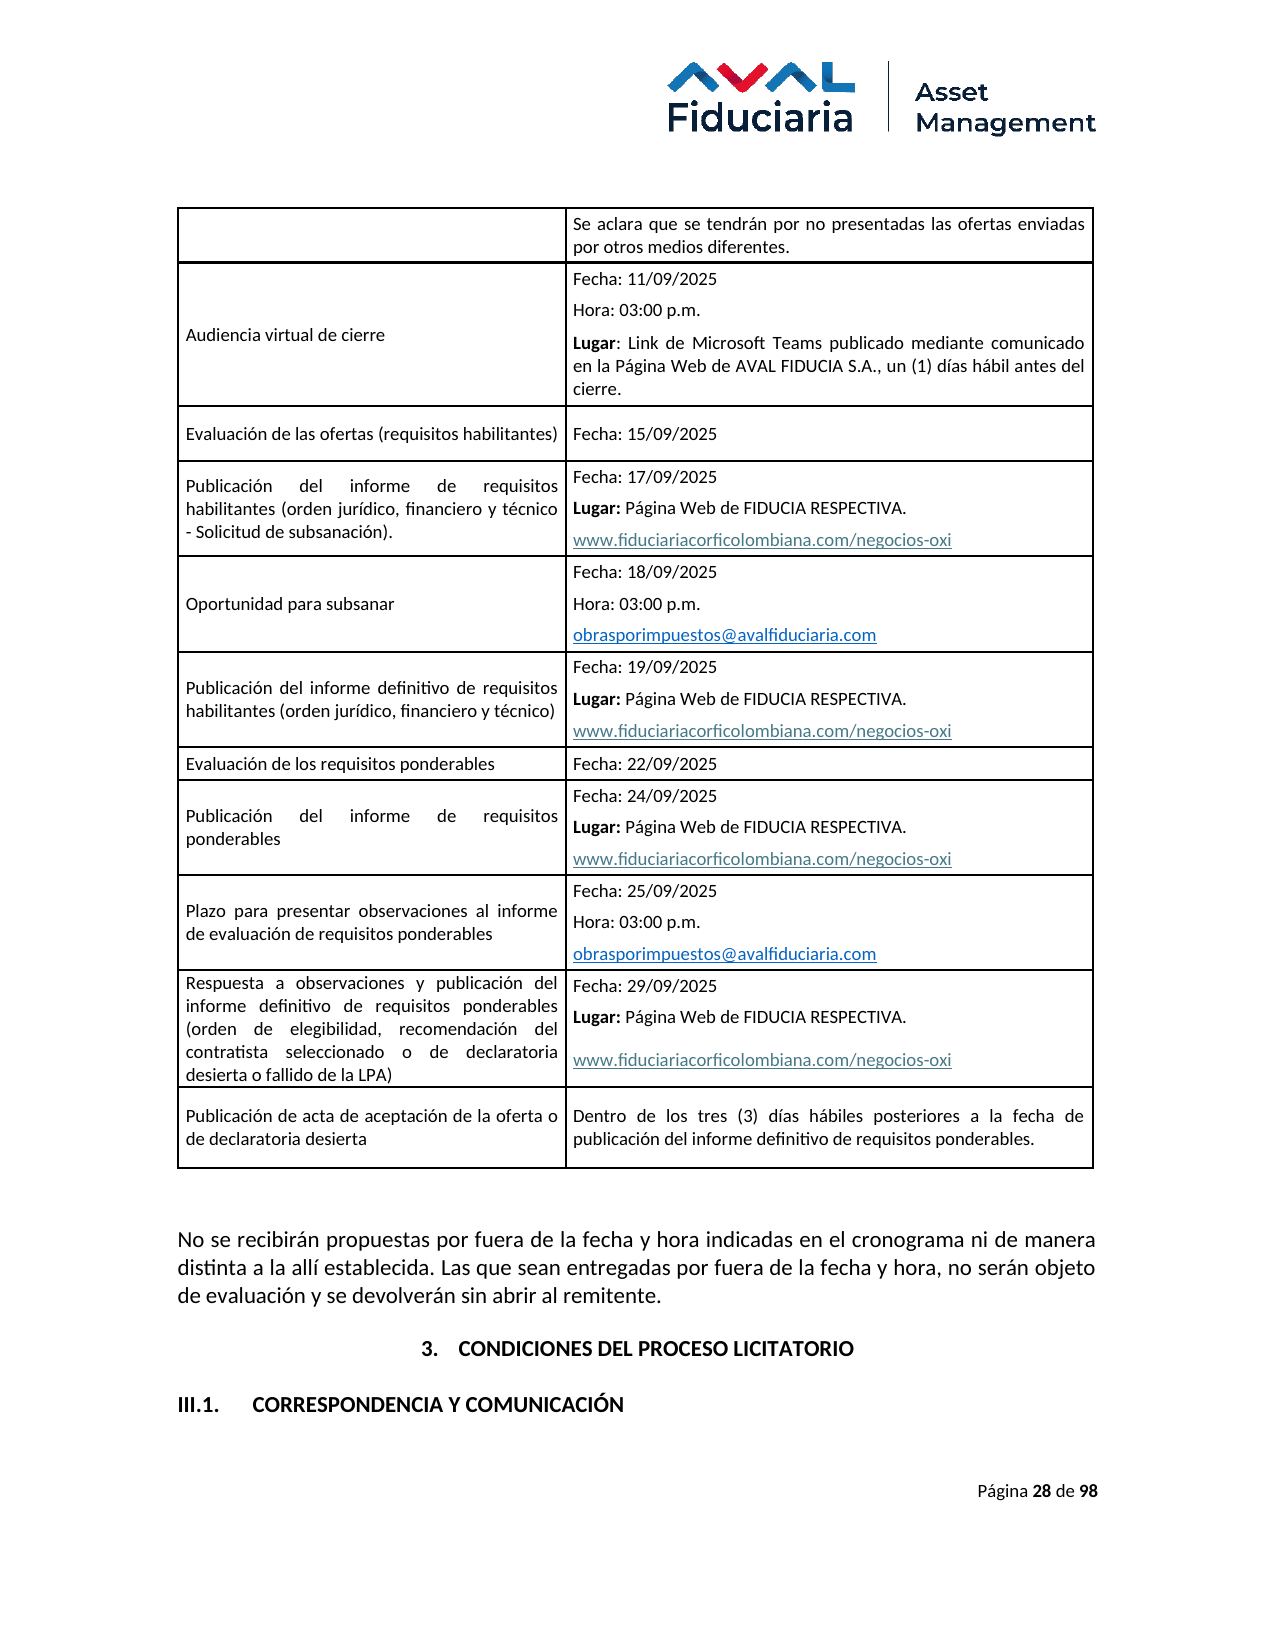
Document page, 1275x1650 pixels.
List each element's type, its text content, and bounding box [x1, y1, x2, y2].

table_cell Fecha: 29/09/2025 [567, 971, 1092, 1001]
table_cell Publicación del informe de requisitos habilitantes (orden jurídico, financiero y técnico - Solicitud de subsanación). [179, 462, 565, 555]
table_cell Publicación del informe de requisitos ponderables [179, 781, 565, 874]
table_cell Lugar: Página Web de FIDUCIA RESPECTIVA. [567, 1001, 1092, 1032]
table_cell Se aclara que se tendrán por no presentadas las ofertas enviadas por otros medios diferentes. [567, 209, 1092, 261]
table_cell Evaluación de los requisitos ponderables [179, 748, 565, 779]
table_cell Publicación de acta de aceptación de la oferta o de declaratoria desierta [179, 1088, 565, 1167]
table_cell Lugar: Página Web de FIDUCIA RESPECTIVA. [567, 810, 1092, 841]
table_cell Respuesta a observaciones y publicación del informe definitivo de requisitos ponderables (orden de elegibilidad, recomendación del contratista seleccionado o de declaratoria desierta o fallido de la LPA) [179, 971, 565, 1086]
table_cell Fecha: 22/09/2025 [567, 748, 1092, 779]
table_cell Fecha: 11/09/2025 [567, 264, 1092, 293]
table_cell Fecha: 19/09/2025 [567, 653, 1092, 682]
table_cell Fecha: 24/09/2025 [567, 781, 1092, 810]
table_cell Audiencia virtual de cierre [179, 264, 565, 405]
text No se recibirán propuestas por fuera de la fecha y hora indicadas en el cronograma ni de manera distinta a la allí establecida. Las que sean entregadas por fuera de la fecha y hora, no serán objeto de evaluación y se devolverán sin abrir al remitente. [177, 1225, 1098, 1309]
table_cell Evaluación de las ofertas (requisitos habilitantes) [179, 407, 565, 460]
table_cell Lugar: Página Web de FIDUCIA RESPECTIVA. [567, 491, 1092, 522]
table_cell www.fiduciariacorficolombiana.com/negocios-oxi [567, 1032, 1092, 1086]
table_cell Dentro de los tres (3) días hábiles posteriores a la fecha de publicación del informe definitivo de requisitos ponderables. [567, 1088, 1092, 1167]
table_cell Publicación del informe definitivo de requisitos habilitantes (orden jurídico, financiero y técnico) [179, 653, 565, 746]
table_cell Lugar: Página Web de FIDUCIA RESPECTIVA. [567, 682, 1092, 713]
table_cell Fecha: 25/09/2025 [567, 876, 1092, 905]
table_cell Hora: 03:00 p.m. [567, 586, 1092, 618]
table_cell obrasporimpuestos@avalfiduciaria.com [567, 618, 1092, 651]
subtitle CORRESPONDENCIA Y COMUNICACIÓN [177, 1390, 1098, 1418]
table_cell www.fiduciariacorficolombiana.com/negocios-oxi [567, 713, 1092, 746]
table_cell Hora: 03:00 p.m. [567, 293, 1092, 324]
table_cell Lugar: Link de Microsoft Teams publicado mediante comunicado en la Página Web de AVAL FIDUCIA S.A., un (1) días hábil antes del cierre. [567, 324, 1092, 405]
table_cell Plazo para presentar observaciones al informe de evaluación de requisitos ponderables [179, 876, 565, 969]
table_cell obrasporimpuestos@avalfiduciaria.com [567, 936, 1092, 969]
table_cell Fecha: 15/09/2025 [567, 407, 1092, 460]
picture [665, 59, 1098, 139]
table_cell Oportunidad para subsanar [179, 557, 565, 651]
table_cell www.fiduciariacorficolombiana.com/negocios-oxi [567, 523, 1092, 555]
subtitle CONDICIONES DEL PROCESO LICITATORIO [177, 1334, 1098, 1362]
table_cell Hora: 03:00 p.m. [567, 905, 1092, 936]
table_cell Fecha: 18/09/2025 [567, 557, 1092, 586]
table_cell Fecha: 17/09/2025 [567, 462, 1092, 491]
table_cell www.fiduciariacorficolombiana.com/negocios-oxi [567, 841, 1092, 874]
